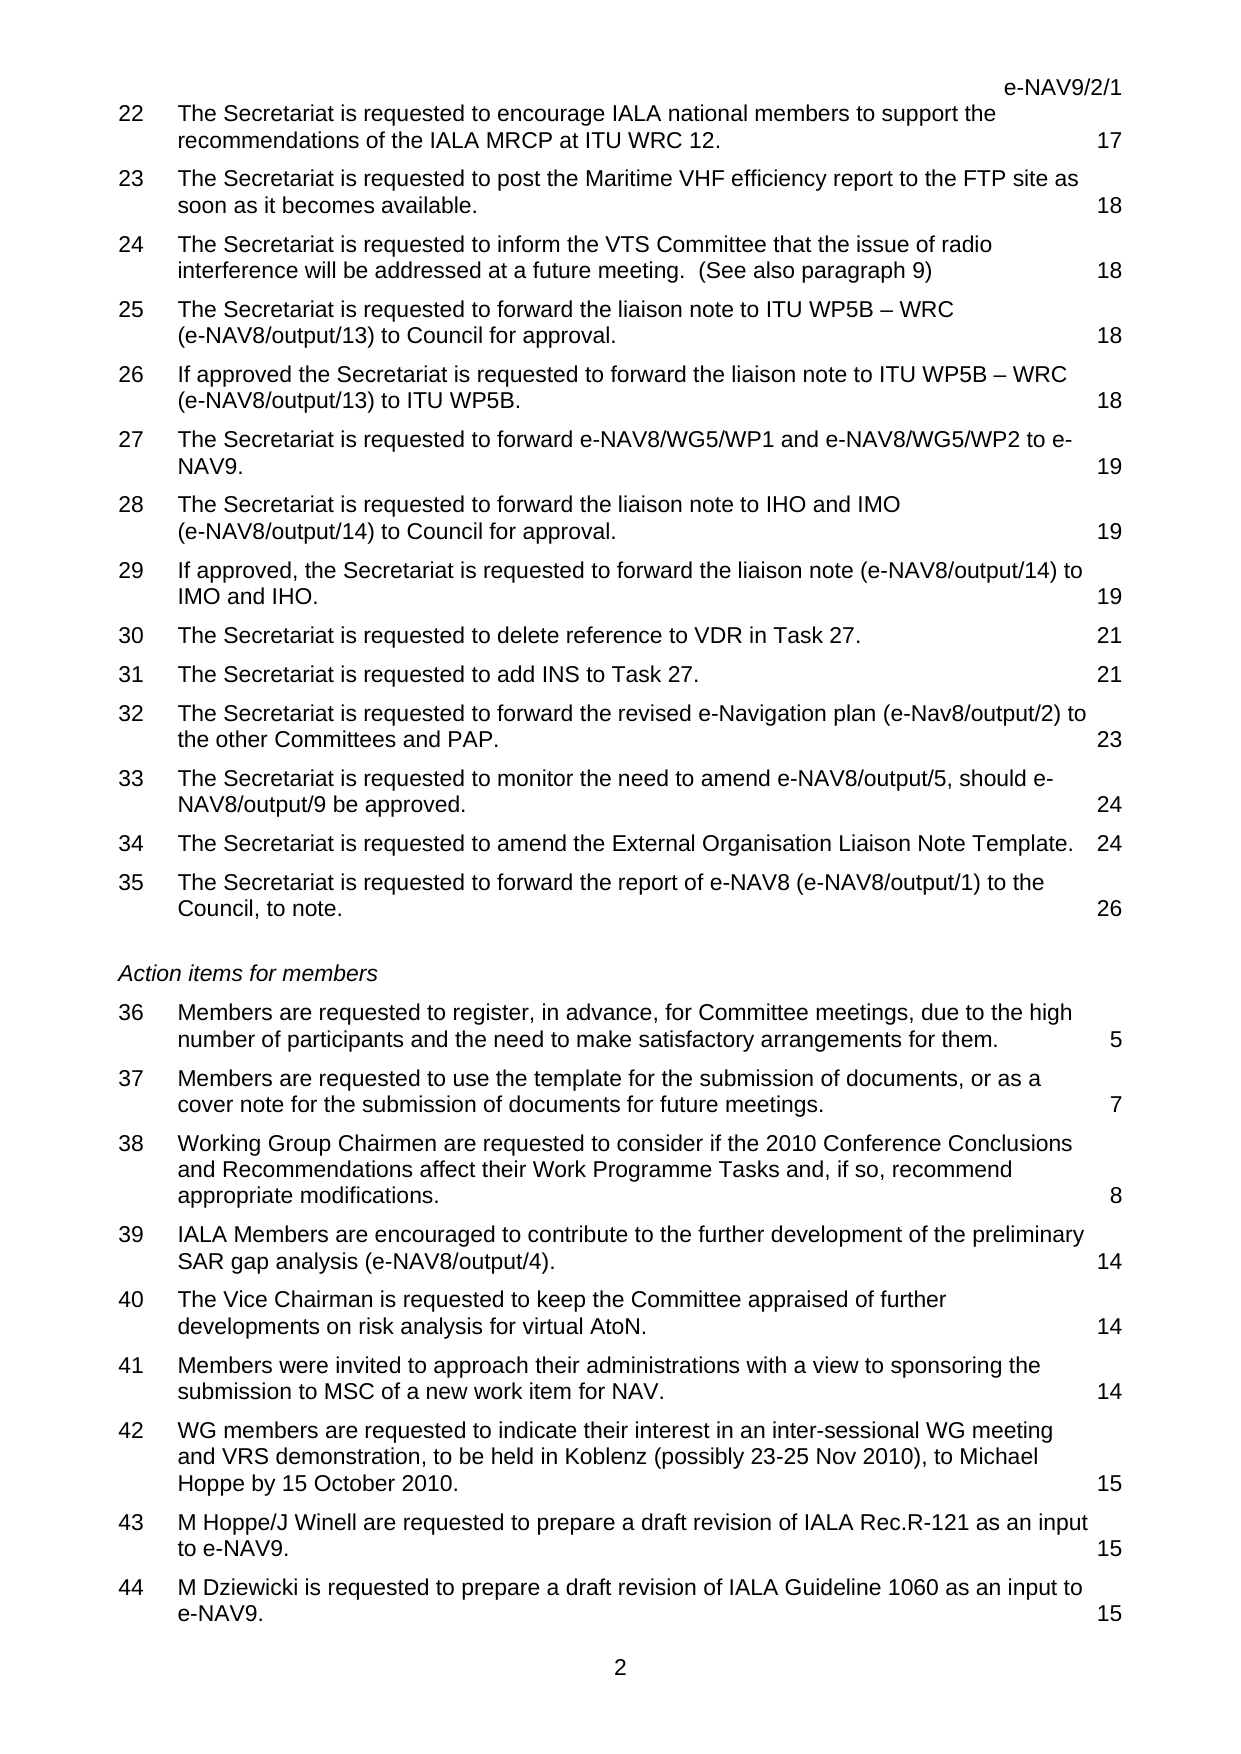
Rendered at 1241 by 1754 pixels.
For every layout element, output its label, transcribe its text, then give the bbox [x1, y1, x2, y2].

text 31 The Secretariat is requested to add INS to Task 27. 21 [118, 661, 1093, 687]
text 36 Members are requested to register, in advance, for Committee meetings, due to the high number of participants and the need to make satisfactory arrangements for them. 5 [118, 999, 1093, 1052]
text 28 The Secretariat is requested to forward the liaison note to IHO and IMO (e-NAV8/output/14) to Council for approval. 19 [118, 491, 1093, 544]
text Action items for members [118, 960, 1122, 987]
text 27 The Secretariat is requested to forward e-NAV8/WG5/WP1 and e-NAV8/WG5/WP2 to e-NAV9. 19 [118, 426, 1093, 479]
text 29 If approved, the Secretariat is requested to forward the liaison note (e-NAV8/output/14) to IMO and IHO. 19 [118, 557, 1093, 609]
text 24 The Secretariat is requested to inform the VTS Committee that the issue of radio interference will be addressed at a future meeting. (See also paragraph 9) 18 [118, 231, 1093, 283]
text 38 Working Group Chairmen are requested to consider if the 2010 Conference Conclusions and Recommendations affect their Work Programme Tasks and, if so, recommend appropriate modifications. 8 [118, 1130, 1093, 1209]
text 41 Members were invited to approach their administrations with a view to sponsoring the submission to MSC of a new work item for NAV. 14 [118, 1352, 1093, 1404]
text 43 M Hoppe/J Winell are requested to prepare a draft revision of IALA Rec.R-121 as an input to e-NAV9. 15 [118, 1508, 1093, 1561]
text 33 The Secretariat is requested to monitor the need to amend e-NAV8/output/5, should e-NAV8/output/9 be approved. 24 [118, 765, 1093, 817]
text 30 The Secretariat is requested to delete reference to VDR in Task 27. 21 [118, 622, 1093, 648]
text 39 IALA Members are encouraged to contribute to the further development of the preliminary SAR gap analysis (e-NAV8/output/4). 14 [118, 1221, 1093, 1274]
text 34 The Secretariat is requested to amend the External Organisation Liaison Note Template. 24 [118, 830, 1093, 856]
text 23 The Secretariat is requested to post the Maritime VHF efficiency report to the FTP site as soon as it becomes available. 18 [118, 165, 1093, 218]
text 22 The Secretariat is requested to encourage IALA national members to support the recommendations of the IALA MRCP at ITU WRC 12. 17 [118, 100, 1093, 153]
text 26 If approved the Secretariat is requested to forward the liaison note to ITU WP5B – WRC (e-NAV8/output/13) to ITU WP5B. 18 [118, 361, 1093, 414]
text 40 The Vice Chairman is requested to keep the Committee appraised of further developments on risk analysis for virtual AtoN. 14 [118, 1286, 1093, 1339]
text 44 M Dziewicki is requested to prepare a draft revision of IALA Guideline 1060 as an input to e-NAV9. 15 [118, 1574, 1093, 1626]
text 25 The Secretariat is requested to forward the liaison note to ITU WP5B – WRC (e-NAV8/output/13) to Council for approval. 18 [118, 296, 1093, 348]
text 42 WG members are requested to indicate their interest in an inter-sessional WG meeting and VRS demonstration, to be held in Koblenz (possibly 23-25 Nov 2010), to Michael Hoppe by 15 October 2010. 15 [118, 1417, 1093, 1496]
text 35 The Secretariat is requested to forward the report of e-NAV8 (e-NAV8/output/1) to the Council, to note. 26 [118, 869, 1093, 922]
text 32 The Secretariat is requested to forward the revised e-Navigation plan (e-Nav8/output/2) to the other Committees and PAP. 23 [118, 699, 1093, 752]
text 37 Members are requested to use the template for the submission of documents, or as a cover note for the submission of documents for future meetings. 7 [118, 1064, 1093, 1117]
